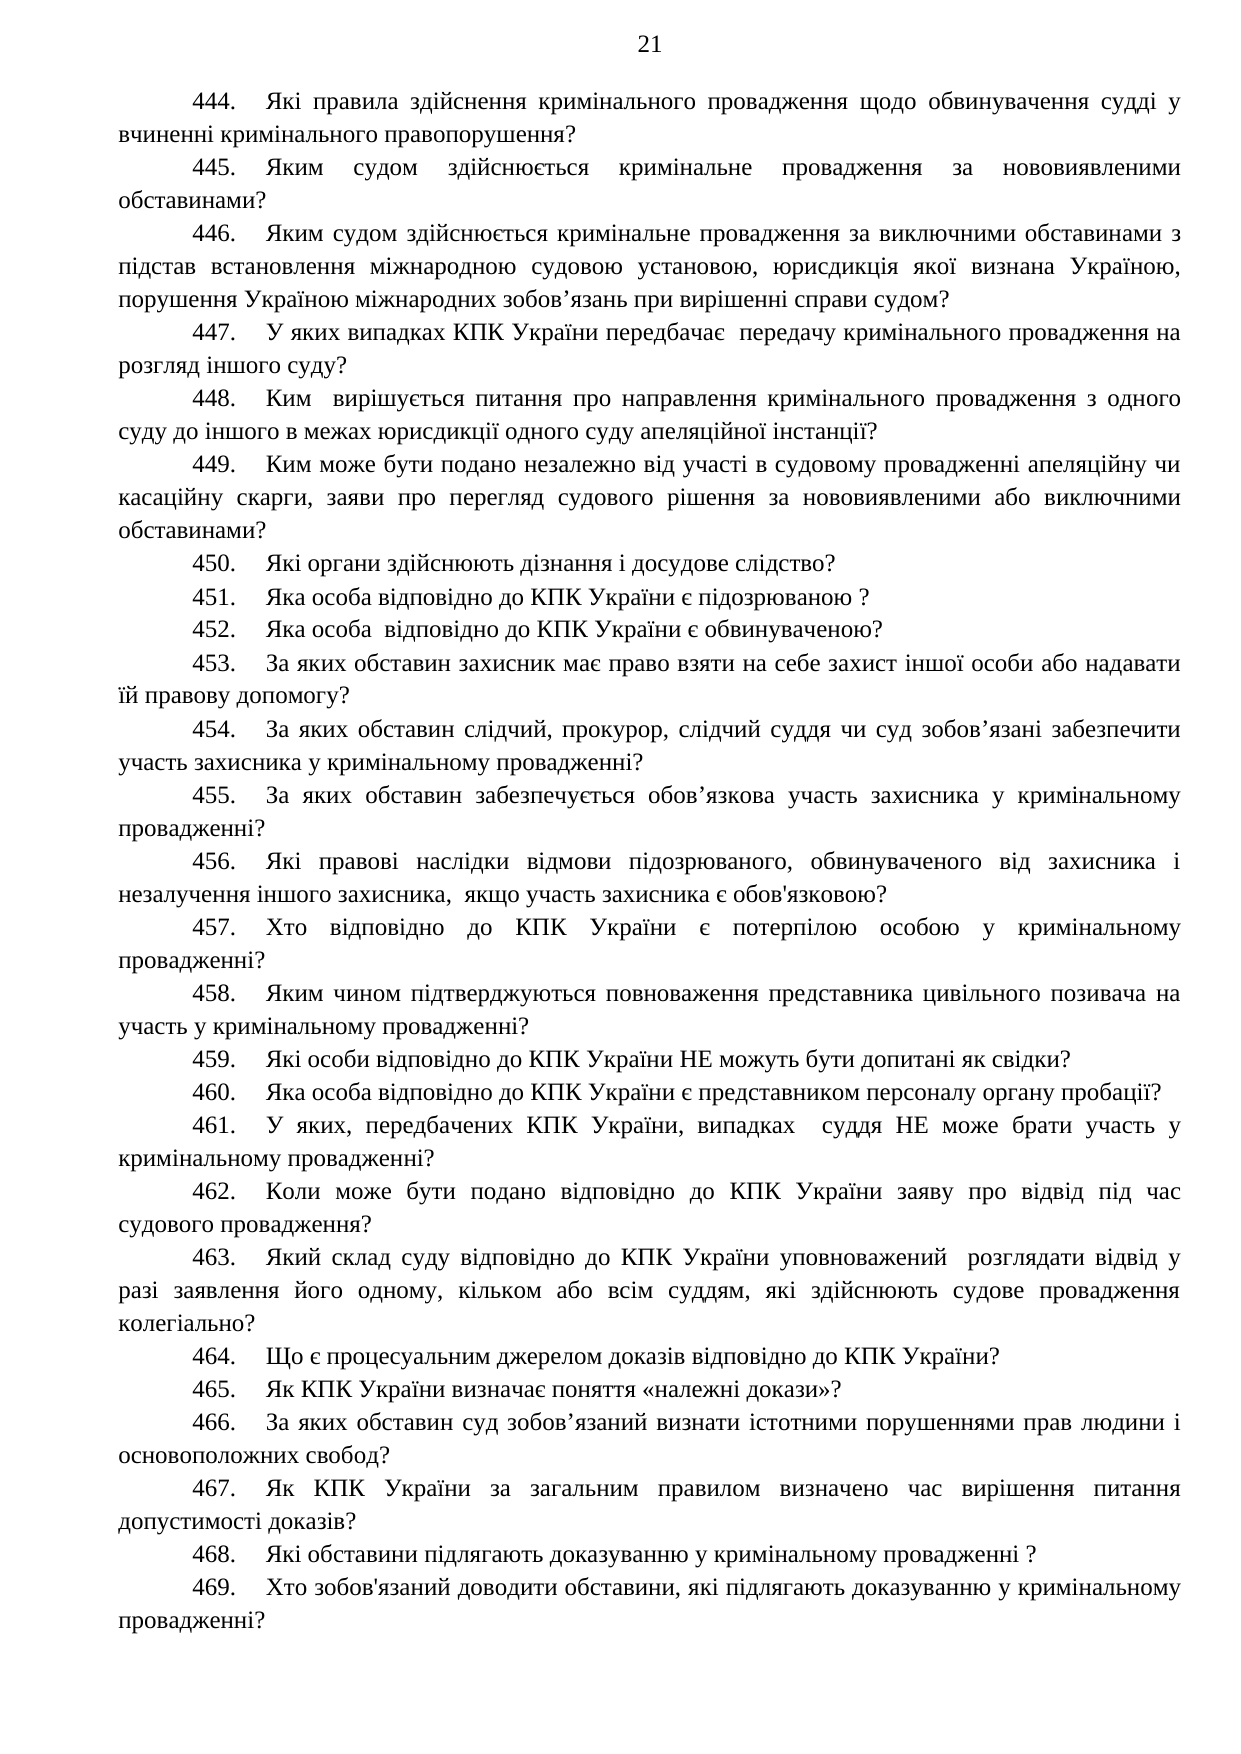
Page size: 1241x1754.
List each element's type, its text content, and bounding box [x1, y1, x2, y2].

list Які правила здійснення кримінального провадження щодо обвинувачення судді у вчиненні кримінального правопорушення? [118, 86, 1182, 148]
list Які особи відповідно до КПК України НЕ можуть бути допитані як свідки? [118, 1044, 1182, 1073]
list Що є процесуальним джерелом доказів відповідно до КПК України? [118, 1341, 1182, 1370]
list Хто зобов'язаний доводити обставини, які підлягають доказуванню у кримінальному провадженні? [118, 1572, 1182, 1634]
list Хто відповідно до КПК України є потерпілою особою у кримінальному провадженні? [118, 912, 1182, 973]
list Які органи здійснюють дізнання і досудове слідство? [118, 548, 1182, 577]
list За яких обставин суд зобов’язаний визнати істотними порушеннями прав людини і основоположних свобод? [118, 1407, 1182, 1469]
list Ким може бути подано незалежно від участі в судовому провадженні апеляційну чи касаційну скарги, заяви про перегляд судового рішення за нововиявленими або виключними обставинами? [118, 449, 1182, 544]
list Яка особа відповідно до КПК України є підозрюваною ? [118, 582, 1182, 610]
list За яких обставин забезпечується обов’язкова участь захисника у кримінальному провадженні? [118, 780, 1182, 841]
list У яких, передбачених КПК України, випадках суддя НЕ може брати участь у кримінальному провадженні? [118, 1110, 1182, 1172]
list Ким вирішується питання про направлення кримінального провадження з одного суду до іншого в межах юрисдикції одного суду апеляційної інстанції? [118, 383, 1182, 445]
list За яких обставин слідчий, прокурор, слідчий суддя чи суд зобов’язані забезпечити участь захисника у кримінальному провадженні? [118, 714, 1182, 775]
list Яким чином підтверджуються повноваження представника цивільного позивача на участь у кримінальному провадженні? [118, 978, 1182, 1039]
list Яка особа відповідно до КПК України є обвинуваченою? [118, 614, 1182, 643]
list Яким судом здійснюється кримінальне провадження за нововиявленими обставинами? [118, 152, 1182, 214]
list Як КПК України за загальним правилом визначено час вирішення питання допустимості доказів? [118, 1473, 1182, 1535]
list Які правові наслідки відмови підозрюваного, обвинуваченого від захисника і незалучення іншого захисника, якщо участь захисника є обов'язковою? [118, 846, 1182, 907]
list Яка особа відповідно до КПК України є представником персоналу органу пробації? [118, 1077, 1182, 1106]
list Який склад суду відповідно до КПК України уповноважений розглядати відвід у разі заявлення його одному, кільком або всім суддям, які здійснюють судове провадження колегіально? [118, 1242, 1182, 1337]
list Як КПК України визначає поняття «належні докази»? [118, 1374, 1182, 1403]
list За яких обставин захисник має право взяти на себе захист іншої особи або надавати їй правову допомогу? [118, 648, 1182, 709]
list Яким судом здійснюється кримінальне провадження за виключними обставинами з підстав встановлення міжнародною судовою установою, юрисдикція якої визнана Україною, порушення Україною міжнародних зобов’язань при вирішенні справи судом? [118, 218, 1182, 313]
list Які обставини підлягають доказуванню у кримінальному провадженні ? [118, 1539, 1182, 1568]
list У яких випадках КПК України передбачає передачу кримінального провадження на розгляд іншого суду? [118, 317, 1182, 379]
list Коли може бути подано відповідно до КПК України заяву про відвід під час судового провадження? [118, 1176, 1182, 1238]
